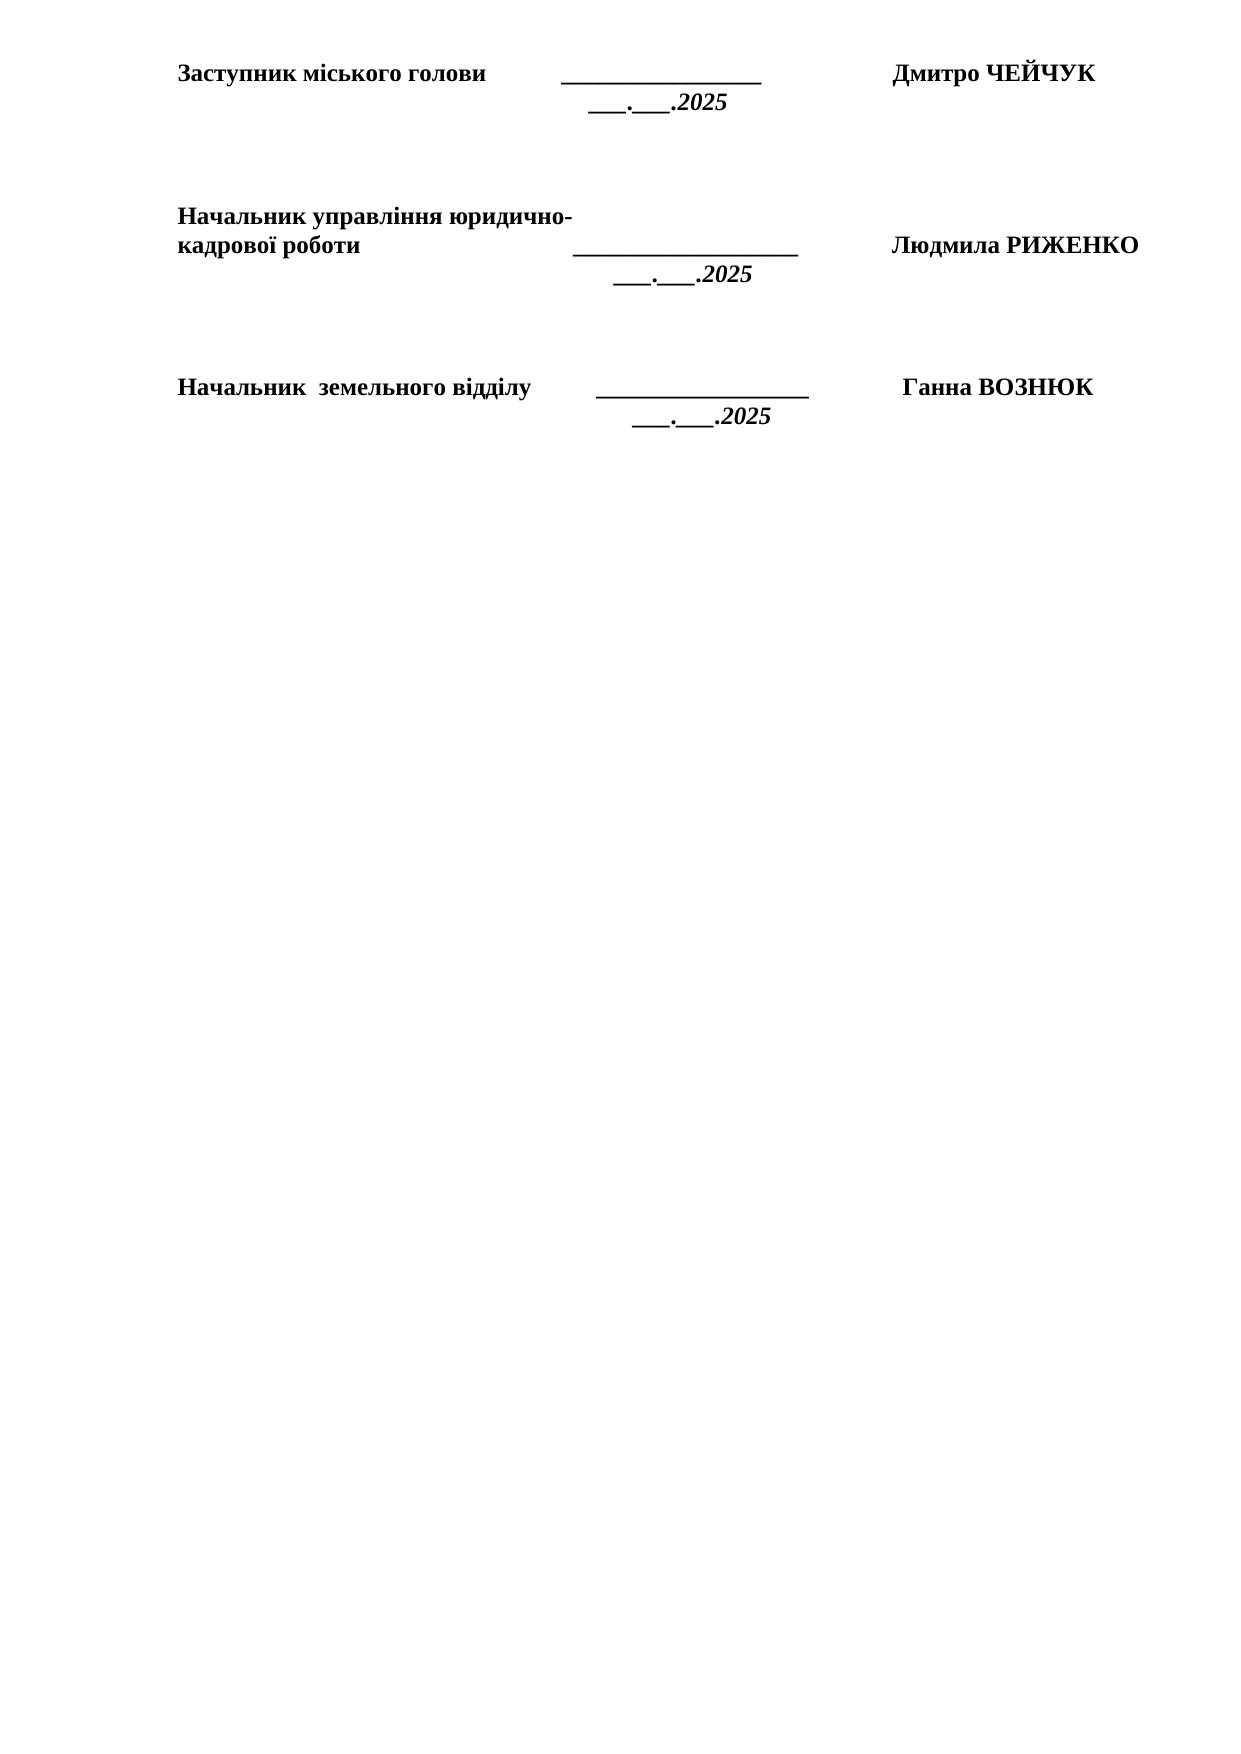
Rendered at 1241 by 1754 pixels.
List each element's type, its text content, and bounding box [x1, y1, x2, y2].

text ___.___.2025 [177, 401, 1152, 430]
text кадрової роботи __________________ Людмила РИЖЕНКО [177, 230, 1152, 259]
text Начальник земельного відділу _________________ Ганна ВОЗНЮК [177, 372, 1152, 401]
text Начальник управління юридично- [177, 173, 1152, 230]
text ___.___.2025 [177, 87, 1152, 144]
text Заступник міського голови ________________ Дмитро ЧЕЙЧУК [177, 58, 1152, 87]
text ___.___.2025 [177, 259, 1152, 372]
